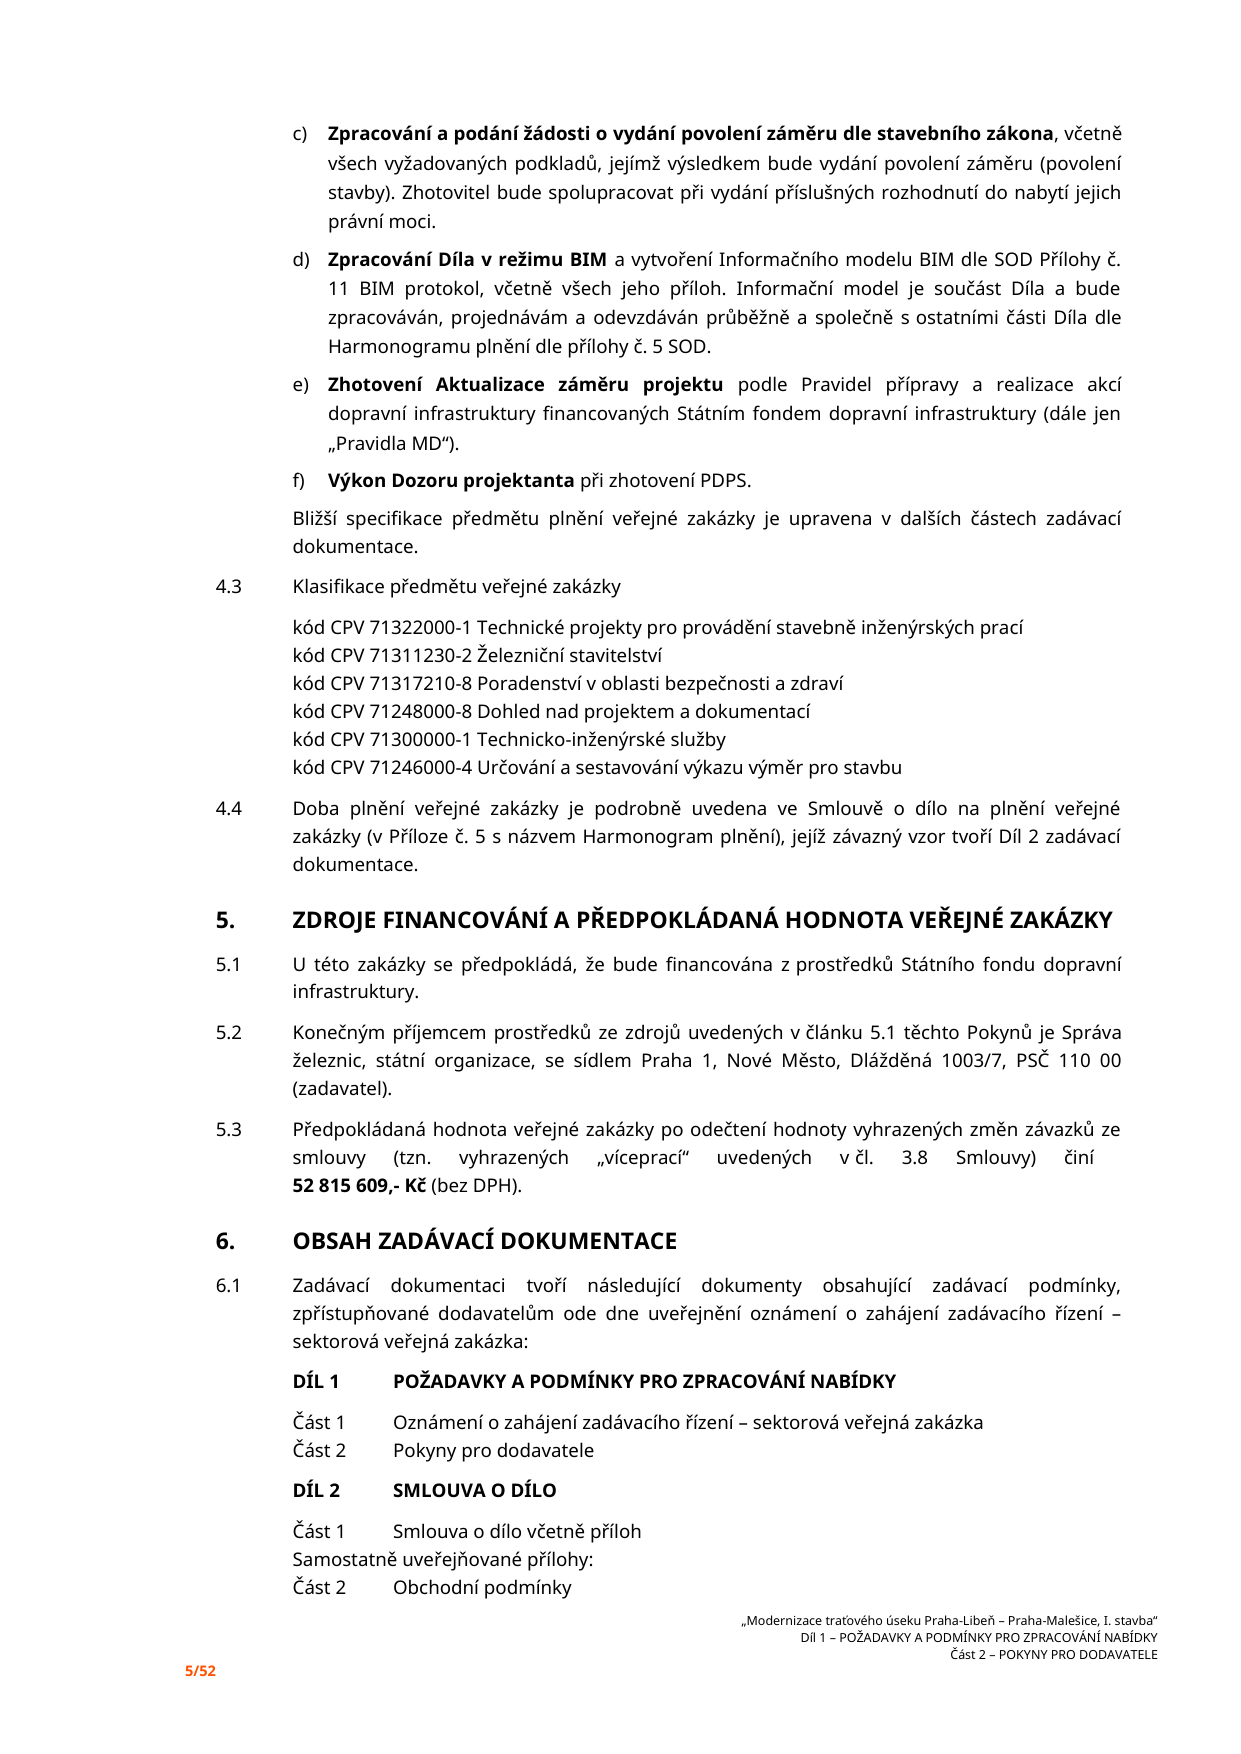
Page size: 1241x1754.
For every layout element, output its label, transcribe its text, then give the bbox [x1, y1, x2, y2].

text DÍL 1 POŽADAVKY A PODMÍNKY PRO ZPRACOVÁNÍ NABÍDKY [292, 1368, 1122, 1394]
text Doba plnění veřejné zakázky je podrobně uvedena ve Smlouvě o dílo na plnění veřejné zakázky (v Příloze č. 5 s názvem Harmonogram plnění), jejíž závazný vzor tvoří Díl 2 zadávací dokumentace. [216, 795, 1122, 876]
text ZDROJE FINANCOVÁNÍ a PŘEDPOKLÁDANÁ HODNOTA VEŘEJNÉ ZAKÁZKY [216, 904, 1122, 935]
text Klasifikace předmětu veřejné zakázky [216, 574, 1122, 599]
text OBSAH ZADÁVACÍ DOKUMENTACE [216, 1225, 1122, 1256]
list kód CPV 71300000-1 Technicko-inženýrské služby [292, 726, 1122, 752]
text DÍL 2 SMLOUVA O DÍLO [292, 1477, 1122, 1503]
list Výkon Dozoru projektanta při zhotovení PDPS. [292, 468, 1122, 493]
list kód CPV 71322000-1 Technické projekty pro provádění stavebně inženýrských prací [292, 614, 1122, 640]
list Bližší specifikace předmětu plnění veřejné zakázky je upravena v dalších částech zadávací dokumentace. [292, 505, 1122, 559]
text Část 1 Smlouva o dílo včetně příloh [292, 1518, 1122, 1543]
list kód CPV 71248000-8 Dohled nad projektem a dokumentací [292, 698, 1122, 724]
list kód CPV 71317210-8 Poradenství v oblasti bezpečnosti a zdraví [292, 670, 1122, 696]
text Konečným příjemcem prostředků ze zdrojů uvedených v článku 5.1 těchto Pokynů je Správa železnic, státní organizace, se sídlem Praha 1, Nové Město, Dlážděná 1003/7, PSČ 110 00 (zadavatel). [216, 1019, 1122, 1101]
text Zadávací dokumentaci tvoří následující dokumenty obsahující zadávací podmínky, zpřístupňované dodavatelům ode dne uveřejnění oznámení o zahájení zadávacího řízení – sektorová veřejná zakázka: [216, 1272, 1122, 1353]
text U této zakázky se předpokládá, že bude financována z prostředků Státního fondu dopravní infrastruktury. [216, 951, 1122, 1004]
list Zhotovení Aktualizace záměru projektu podle Pravidel přípravy a realizace akcí dopravní infrastruktury financovaných Státním fondem dopravní infrastruktury (dále jen „Pravidla MD“). [292, 371, 1122, 456]
text Část 1 Oznámení o zahájení zadávacího řízení – sektorová veřejná zakázka [292, 1409, 1122, 1434]
list Zpracování Díla v režimu BIM a vytvoření Informačního modelu BIM dle SOD Přílohy č. 11 BIM protokol, včetně všech jeho příloh. Informační model je součást Díla a bude zpracováván, projednávám a odevzdáván průběžně a společně s ostatními části Díla dle Harmonogramu plnění dle přílohy č. 5 SOD. [292, 246, 1122, 359]
text Část 2 Obchodní podmínky [292, 1574, 1122, 1599]
list Samostatně uveřejňované přílohy: [292, 1546, 1122, 1572]
text Předpokládaná hodnota veřejné zakázky po odečtení hodnoty vyhrazených změn závazků ze smlouvy (tzn. vyhrazených „víceprací“ uvedených v čl. 3.8 Smlouvy) činí 52 815 609,- Kč (bez DPH). [216, 1116, 1122, 1197]
list kód CPV 71246000-4 Určování a sestavování výkazu výměr pro stavbu [292, 754, 1122, 780]
list Zpracování a podání žádosti o vydání povolení záměru dle stavebního zákona, včetně všech vyžadovaných podkladů, jejímž výsledkem bude vydání povolení záměru (povolení stavby). Zhotovitel bude spolupracovat při vydání příslušných rozhodnutí do nabytí jejich právní moci. [292, 121, 1122, 234]
list kód CPV 71311230-2 Železniční stavitelství [292, 642, 1122, 668]
text Část 2 Pokyny pro dodavatele [292, 1437, 1122, 1462]
